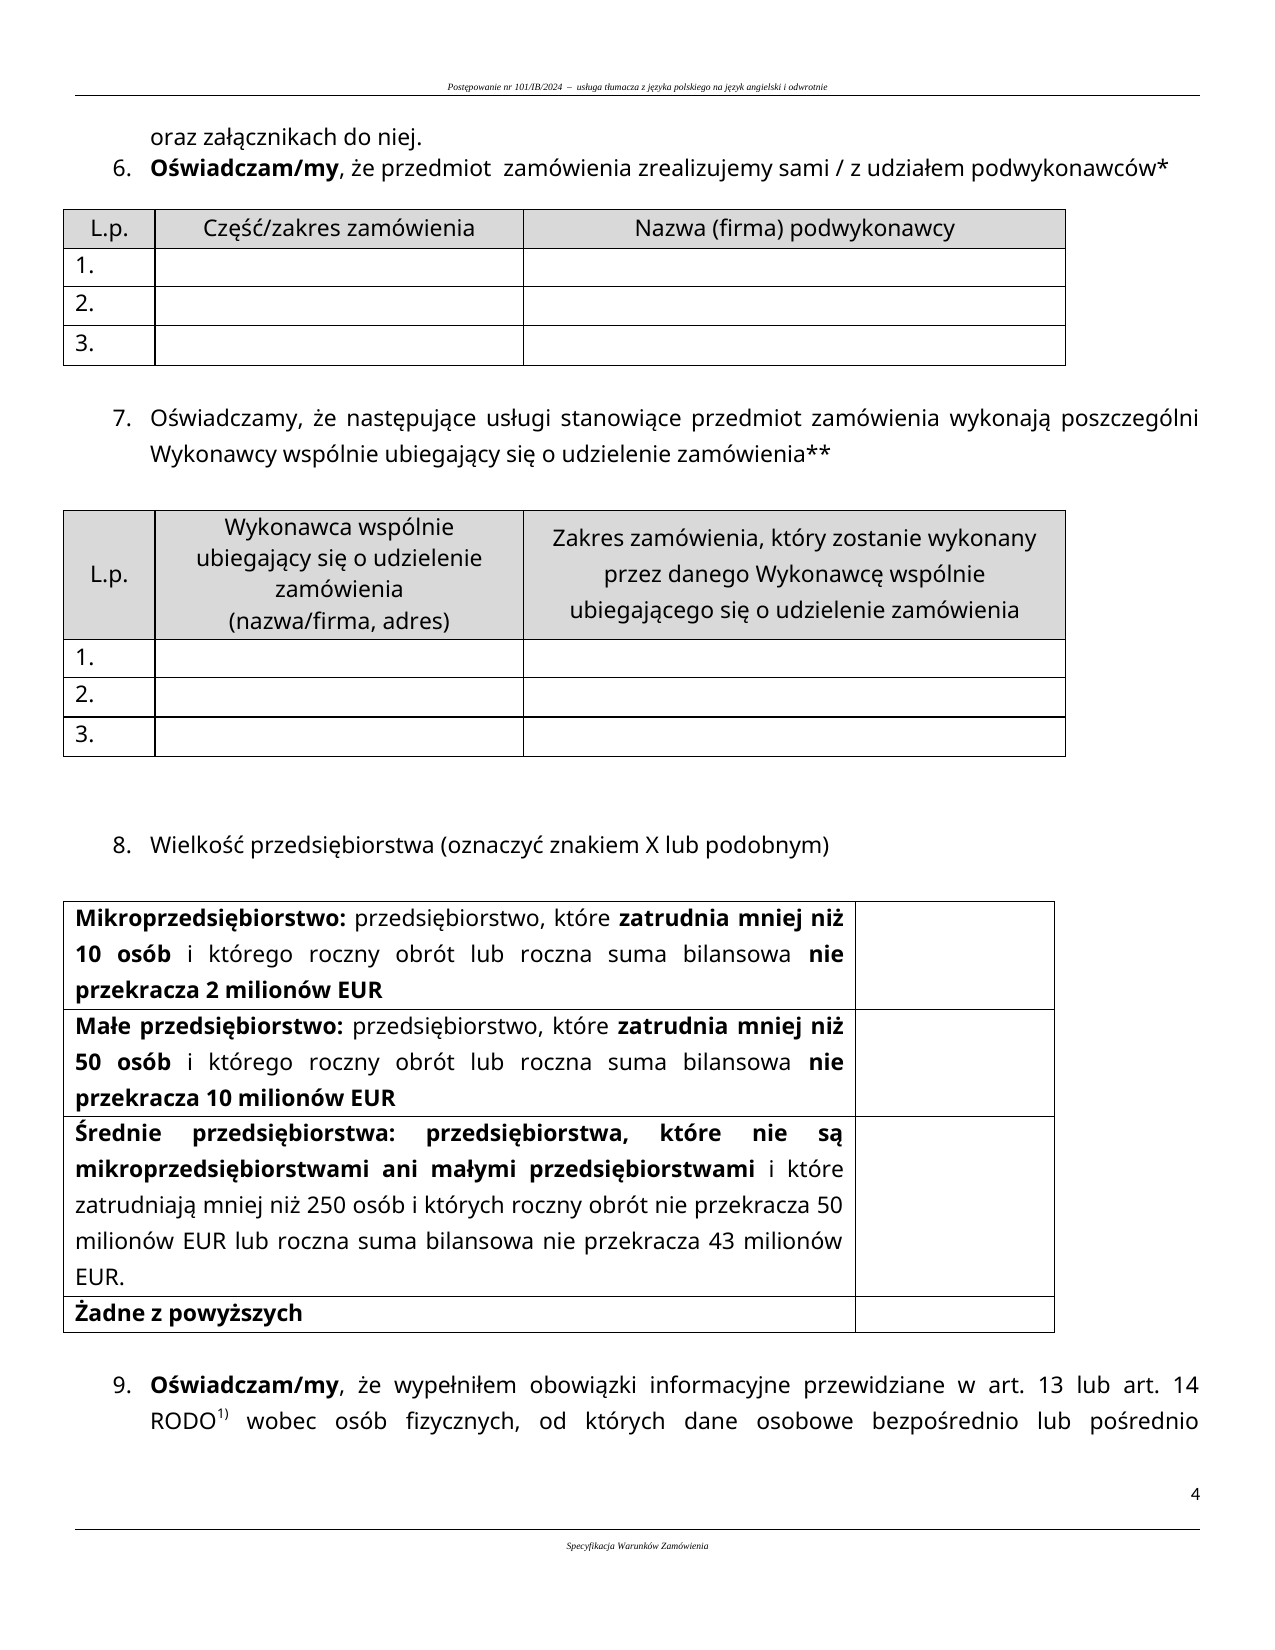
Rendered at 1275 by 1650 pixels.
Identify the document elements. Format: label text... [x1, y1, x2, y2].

table_cell [156, 678, 523, 716]
table_cell [156, 249, 523, 286]
table_cell [524, 718, 1065, 756]
table_cell [156, 718, 523, 756]
table_cell 3. [64, 718, 154, 756]
list Oświadczam/my, że przedmiot zamówienia zrealizujemy sami / z udziałem podwykonawców* [112, 152, 1200, 183]
table_header L.p. [64, 511, 154, 639]
table_header Zakres zamówienia, który zostanie wykonany przez danego Wykonawcę wspólnie ubiegającego się o udzielenie zamówienia [524, 511, 1065, 639]
list Wielkość przedsiębiorstwa (oznaczyć znakiem X lub podobnym) [112, 829, 1200, 860]
table_cell Średnie przedsiębiorstwa: przedsiębiorstwa, które nie są mikroprzedsiębiorstwami ani małymi przedsiębiorstwami i które zatrudniają mniej niż 250 osób i których roczny obrót nie przekracza 50 milionów EUR lub roczna suma bilansowa nie przekracza 43 milionów EUR. [64, 1117, 855, 1296]
table_cell [524, 678, 1065, 716]
table_header Mikroprzedsiębiorstwo: przedsiębiorstwo, które zatrudnia mniej niż 10 osób i którego roczny obrót lub roczna suma bilansowa nie przekracza 2 milionów EUR [64, 902, 855, 1008]
table_cell Małe przedsiębiorstwo: przedsiębiorstwo, które zatrudnia mniej niż 50 osób i którego roczny obrót lub roczna suma bilansowa nie przekracza 10 milionów EUR [64, 1010, 855, 1116]
table_header L.p. [64, 210, 154, 248]
list Oświadczamy, że następujące usługi stanowiące przedmiot zamówienia wykonają poszczególni Wykonawcy wspólnie ubiegający się o udzielenie zamówienia** [112, 402, 1200, 469]
table_cell [524, 249, 1065, 286]
table_cell 3. [64, 326, 154, 365]
table_cell [856, 1010, 1054, 1116]
table_header Nazwa (firma) podwykonawcy [524, 210, 1065, 248]
table_cell 2. [64, 678, 154, 716]
table_cell [524, 287, 1065, 325]
table_cell 2. [64, 287, 154, 325]
table_cell [156, 287, 523, 325]
table_header Część/zakres zamówienia [156, 210, 523, 248]
table_header [856, 902, 1054, 1008]
table_cell [156, 326, 523, 365]
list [112, 121, 1200, 152]
table_cell 1. [64, 640, 154, 677]
table_cell Żadne z powyższych [64, 1297, 855, 1332]
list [112, 1369, 1200, 1436]
table_cell [856, 1297, 1054, 1332]
table_cell [156, 640, 523, 677]
table_cell 1. [64, 249, 154, 286]
table_cell [856, 1117, 1054, 1296]
table_header Wykonawca wspólnie ubiegający się o udzielenie zamówienia (nazwa/firma, adres) [156, 511, 523, 639]
table_cell [524, 640, 1065, 677]
table_cell [524, 326, 1065, 365]
